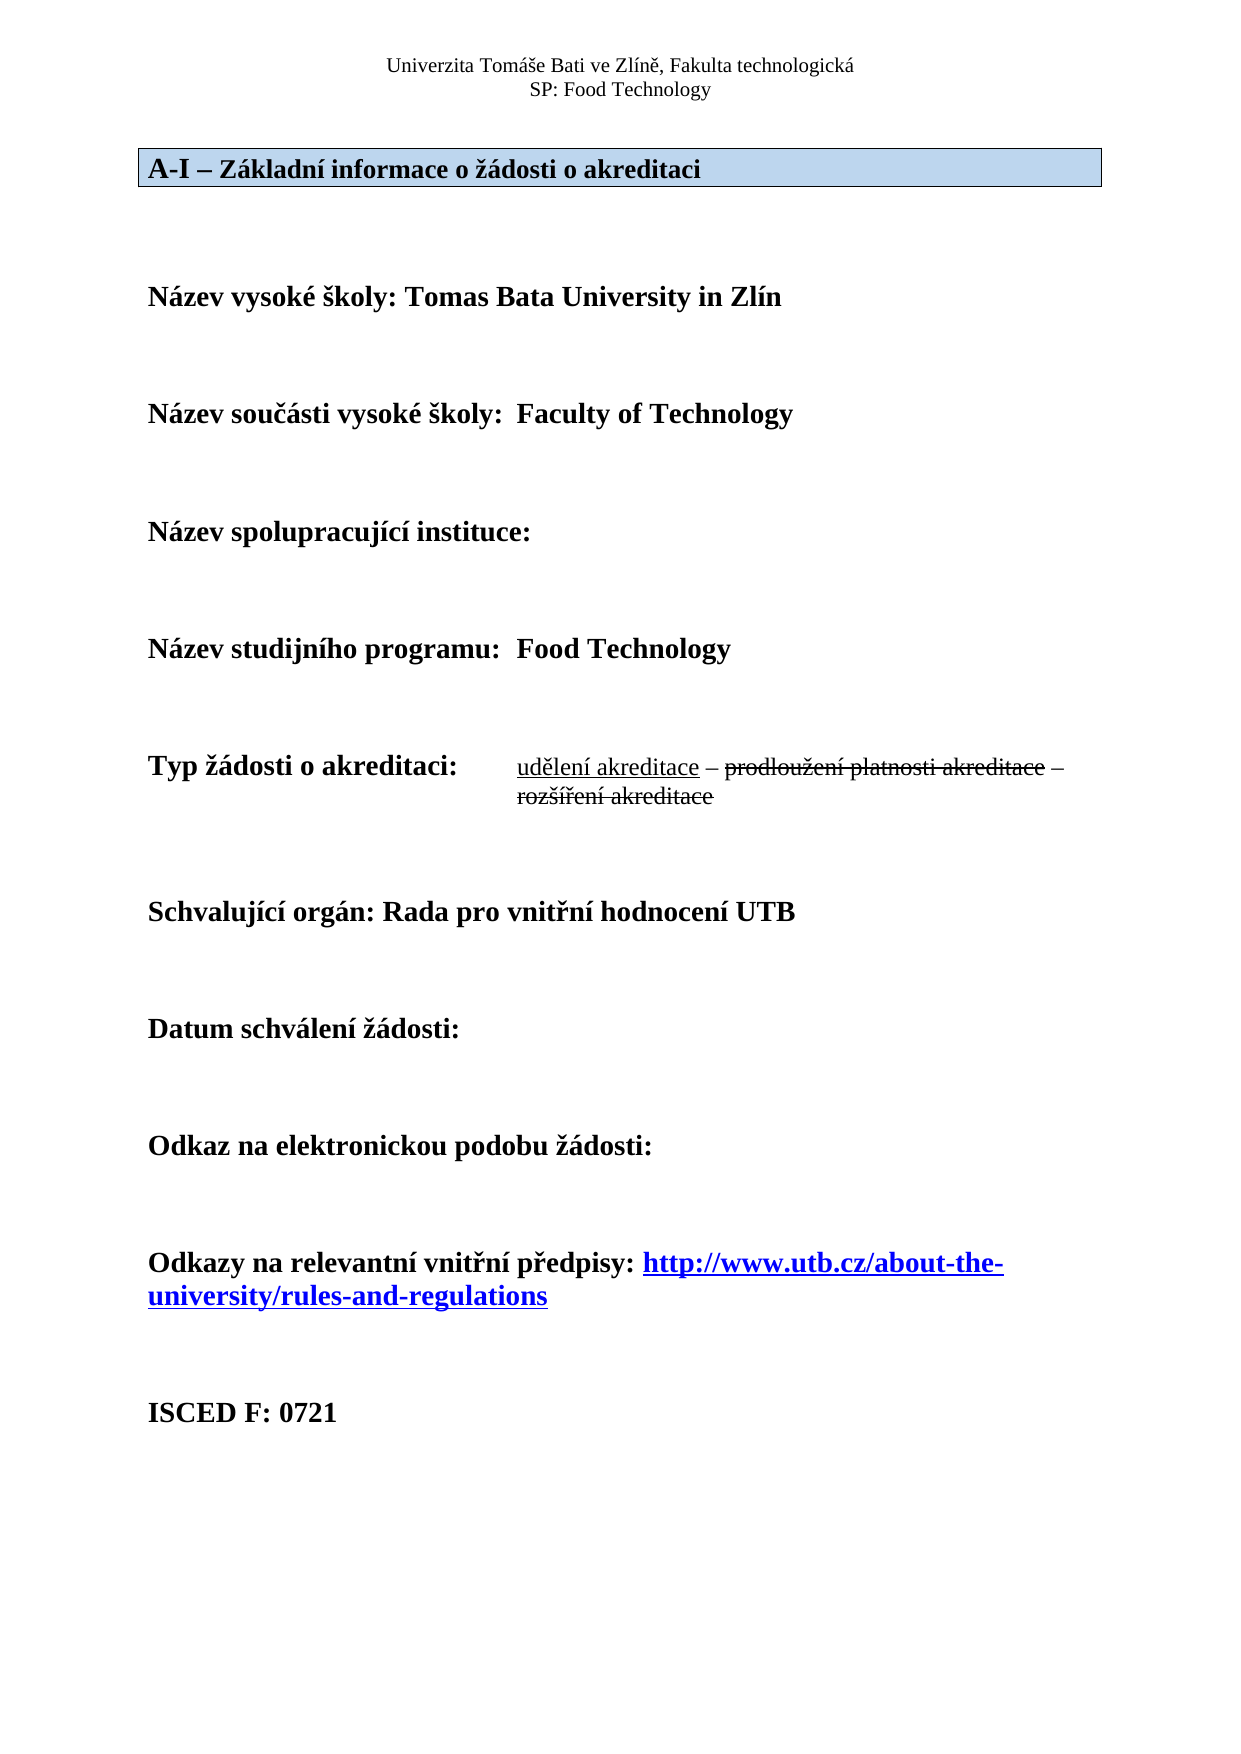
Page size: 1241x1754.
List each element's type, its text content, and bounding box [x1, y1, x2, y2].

text Datum schválení žádosti: [148, 1011, 1093, 1044]
text Schvalující orgán: Rada pro vnitřní hodnocení UTB [148, 894, 1093, 927]
text Odkazy na relevantní vnitřní předpisy: http://www.utb.cz/about-the-university/rules-and-regulations [148, 1245, 1093, 1312]
text Název studijního programu: Food Technology [148, 631, 1093, 664]
text Název součásti vysoké školy: Faculty of Technology [148, 397, 1093, 430]
text Název vysoké školy: Tomas Bata University in Zlín [148, 279, 1093, 313]
text ISCED F: 0721 [148, 1396, 1093, 1429]
text Typ žádosti o akreditaci: udělení akreditace – prodloužení platnosti akreditace – rozšíření akreditace [148, 748, 1093, 810]
text A-I – Základní informace o žádosti o akreditaci [139, 149, 1101, 186]
text Odkaz na elektronickou podobu žádosti: [148, 1128, 1093, 1161]
text Název spolupracující instituce: [148, 514, 1093, 547]
